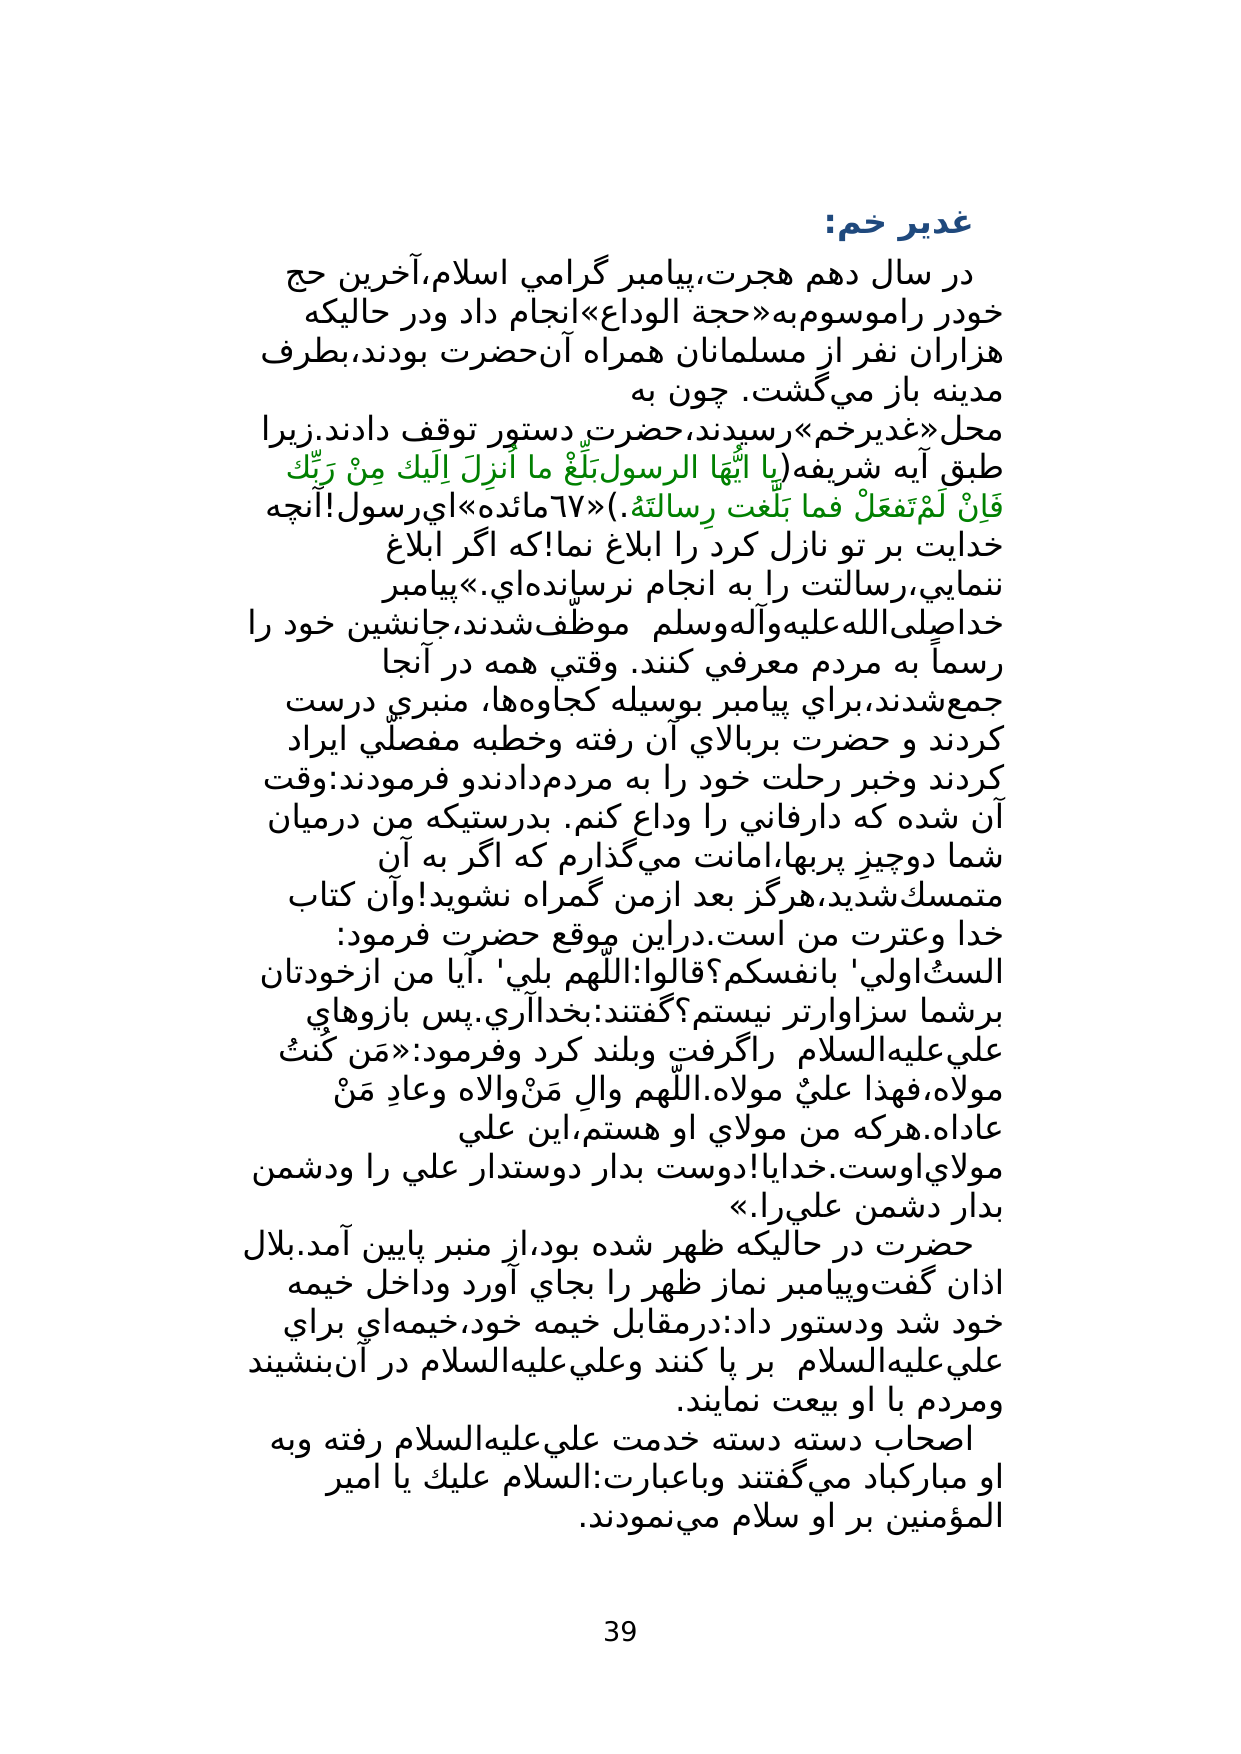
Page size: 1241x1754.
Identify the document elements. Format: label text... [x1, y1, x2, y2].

subtitle غدير خم‌: [236, 202, 1004, 241]
text در سال‌ دهم‌ هجرت‌،پيامبر گرامي‌ اسلام‌،آخرين‌ حج‌ خودر راموسوم‌به‌«حجة‌ الوداع‌»انجام‌ داد ودر حاليكه‌ هزاران‌ نفر از مسلمانان‌ همراه‌ آن‌حضرت‌ بودند،بطرف‌ مدينه‌ باز مي‌گشت‌. چون‌ به‌ محل‌«غديرخم‌»رسيدند،حضرت‌ دستور توقف‌ دادند.زيرا طبق‌ آيه‌ شريفه‌(يا ايُّهَا الرسول‌بَلِّغ‌ْ ما اُنزِل‌َ اِلَيك‌ مِن‌ْ رَبِّك‌ فَاِن‌ْ لَم‌ْتَفعَل‌ْ فما بَلََّغت‌ رِسالتَه‌ُ.)«٦٧مائده‌»اي‌رسول‌!آنچه‌ خدايت‌ بر تو نازل‌ كرد را ابلاغ‌ نما!كه‌ اگر ابلاغ‌ ننمايي‌،رسالتت‌ را به‌ انجام‌ نرسانده‌اي‌.»پيامبر خداصلى‌الله‌عليه‌وآله‌وسلم موظّف‌شدند،جانشين‌ خود را رسماً به‌ مردم‌ معرفي‌ كنند. وقتي‌ همه‌ در آنجا جمع‌شدند،براي‌ پيامبر بوسيله‌ كجاوه‌ها، منبري‌ درست‌ كردند و حضرت‌ بربالاي‌ آن‌ رفته‌ وخطبه‌ مفصلّي‌ ايراد كردند وخبر رحلت‌ خود را به‌ مردم‌دادندو فرمودند:وقت‌ آن‌ شده‌ كه‌ دارفاني‌ را وداع‌ كنم‌. بدرستيكه‌ من‌ درميان‌ شما دوچيزِ پربها،امانت‌ مي‌گذارم‌ كه‌ اگر به‌ آن‌ متمسك‌شديد،هرگز بعد ازمن‌ گمراه‌ نشويد!وآن‌ كتاب‌ خدا وعترت‌ من‌ است‌.دراين‌ موقع‌ حضرت‌ فرمود: الست‌ُاولي‌' بانفسكم‌؟قالوا:اللّهم‌ بلي‌' .آيا من‌ ازخودتان‌ برشما سزاوارتر نيستم‌؟گفتند:بخداآري‌.پس‌ بازوهاي‌ علي‌عليه‌السلام راگرفت‌ وبلند كرد وفرمود:«مَن‌ كُنت‌ُ مولاه‌،فهذا علي‌ٌ مولاه‌.اللّهم‌ وال‌ِ مَن‌ْوالاه‌ وعادِ مَن‌ْ عاداه‌.هركه‌ من‌ مولاي‌ او هستم‌،اين‌ علي‌ مولاي‌اوست‌.خدايا!دوست‌ بدار دوستدار علي‌ را ودشمن‌ بدار دشمن‌ علي‌را.» [236, 253, 1004, 1225]
text اصحاب‌ دسته‌ دسته‌ خدمت‌ علي‌عليه‌السلام رفته‌ وبه‌ او مباركباد مي‌گفتند وباعبارت‌:السلام‌ عليك‌ يا امير المؤمنين‌ بر او سلام‌ مي‌نمودند. [236, 1419, 1004, 1536]
text حضرت‌ در حاليكه‌ ظهر شده‌ بود،از منبر پايين‌ آمد.بلال‌ اذان‌ گفت‌وپيامبر نماز ظهر را بجاي‌ آورد وداخل‌ خيمه‌ خود شد ودستور داد:درمقابل‌ خيمه‌ خود،خيمه‌اي‌ براي‌ علي‌عليه‌السلام بر پا كنند وعلي‌عليه‌السلام در آن‌بنشيند ومردم‌ با او بيعت‌ نمايند. [236, 1225, 1004, 1419]
